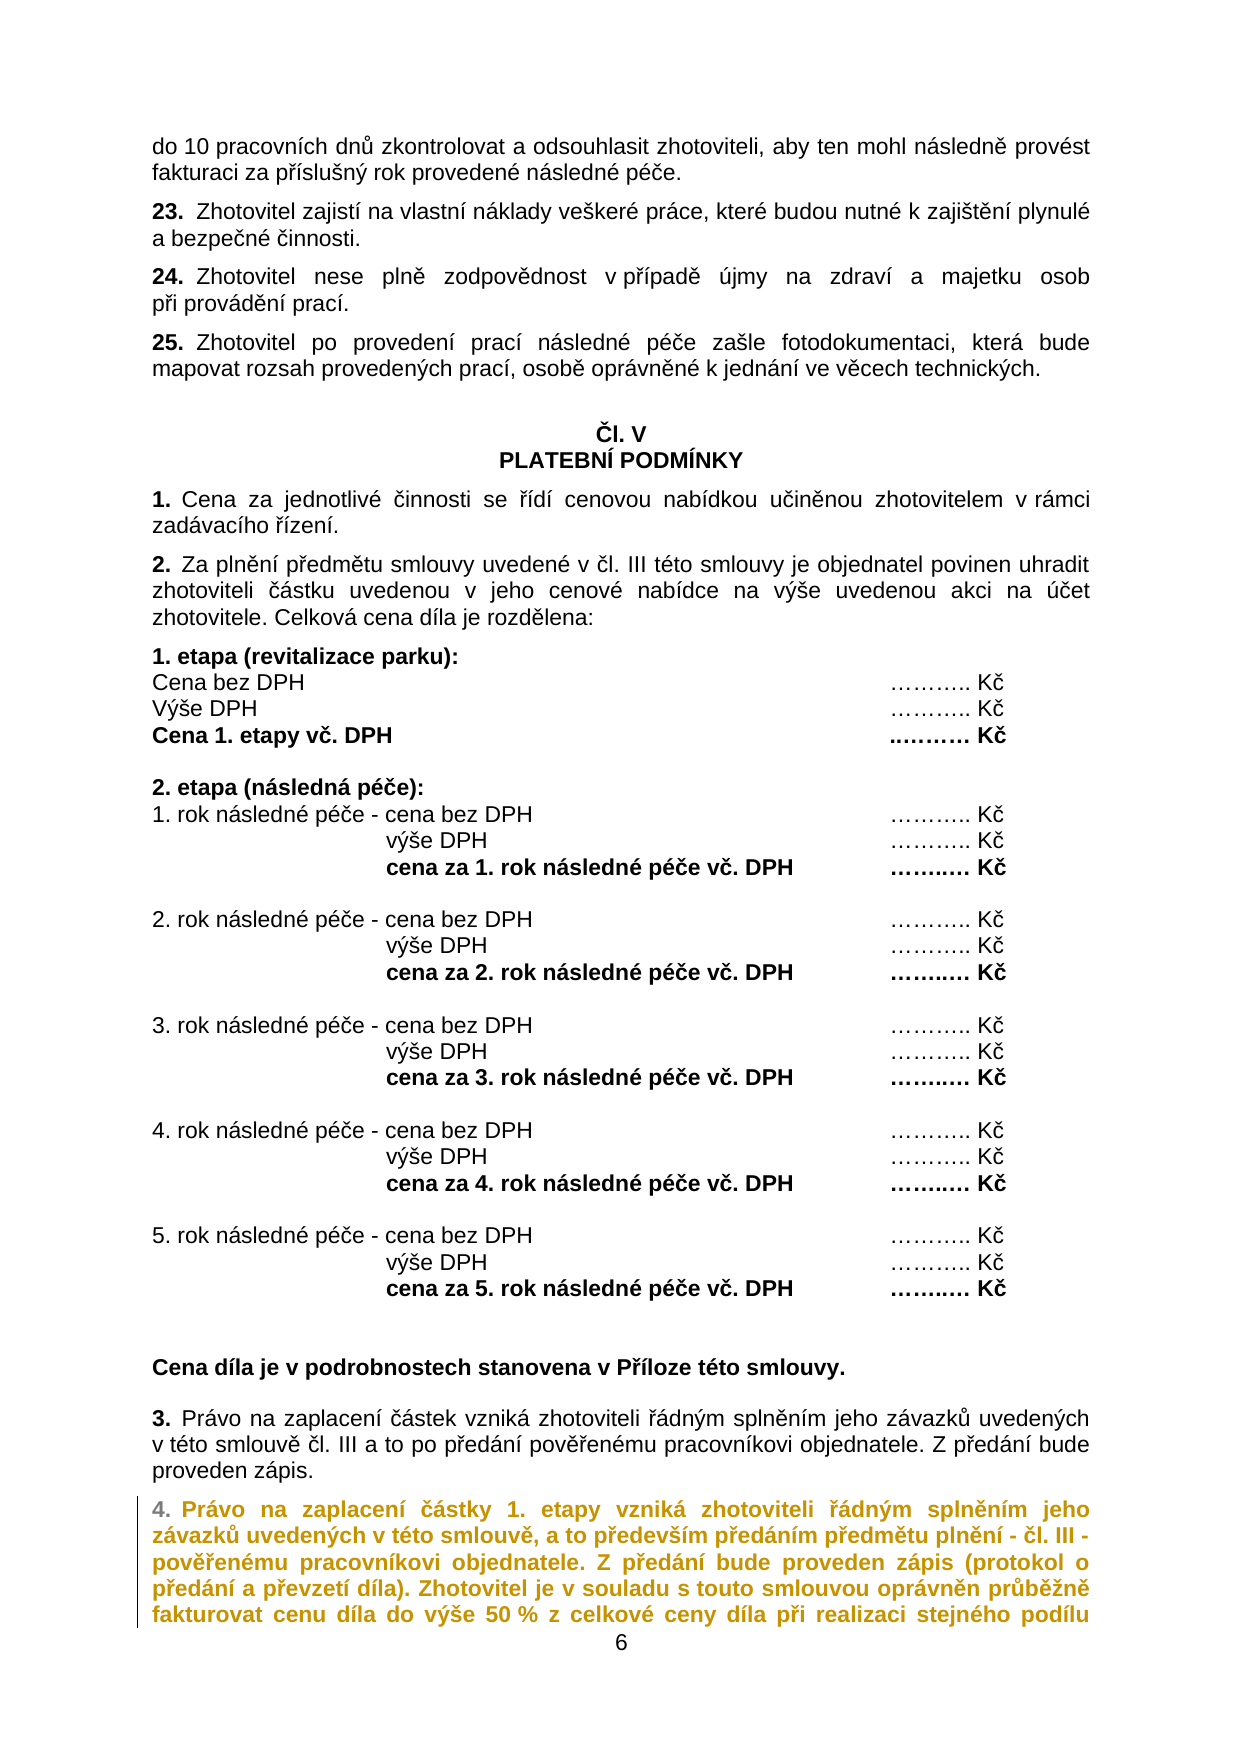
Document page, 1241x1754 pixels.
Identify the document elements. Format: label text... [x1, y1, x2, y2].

text výše DPH ……….. Kč [299, 827, 1090, 853]
text 2. etapa (následná péče): [152, 774, 1090, 801]
text cena za 4. rok následné péče vč. DPH ……..… Kč [299, 1170, 1090, 1196]
text 2. rok následné péče - cena bez DPH ……….. Kč [152, 906, 1090, 932]
list Zhotovitel nese plně zodpovědnost v případě újmy na zdraví a majetku osob při provádění prací. [152, 263, 1090, 316]
text 1. rok následné péče - cena bez DPH ……….. Kč [152, 801, 1090, 827]
text 1. etapa (revitalizace parku): [152, 643, 1090, 669]
text 3. rok následné péče - cena bez DPH ……….. Kč [152, 1012, 1090, 1038]
list Cena za jednotlivé činnosti se řídí cenovou nabídkou učiněnou zhotovitelem v rámci zadávacího řízení. [152, 486, 1090, 538]
text Cena díla je v podrobnostech stanovena v Příloze této smlouvy. [152, 1354, 1090, 1381]
text Cena bez DPH ……….. Kč [152, 669, 1090, 695]
text výše DPH ……….. Kč [299, 1038, 1090, 1064]
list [152, 1496, 1090, 1628]
list Za plnění předmětu smlouvy uvedené v čl. III této smlouvy je objednatel povinen uhradit zhotoviteli částku uvedenou v jeho cenové nabídce na výše uvedenou akci na účet zhotovitele. Celková cena díla je rozdělena: [152, 551, 1090, 630]
text cena za 3. rok následné péče vč. DPH ……..… Kč [299, 1064, 1090, 1091]
list Právo na zaplacení částek vzniká zhotoviteli řádným splněním jeho závazků uvedených v této smlouvě čl. III a to po předání pověřenému pracovníkovi objednatele. Z předání bude proveden zápis. [152, 1404, 1090, 1483]
text cena za 1. rok následné péče vč. DPH ……..… Kč [299, 853, 1090, 880]
text 5. rok následné péče - cena bez DPH ……….. Kč [152, 1222, 1090, 1249]
text Cena 1. etapy vč. DPH ..……… Kč [152, 722, 1090, 748]
text výše DPH ……….. Kč [299, 1143, 1090, 1170]
list Zhotovitel po provedení prací následné péče zašle fotodokumentaci, která bude mapovat rozsah provedených prací, osobě oprávněné k jednání ve věcech technických. [152, 328, 1090, 381]
text výše DPH ……….. Kč [299, 932, 1090, 959]
text 4. rok následné péče - cena bez DPH ……….. Kč [152, 1117, 1090, 1143]
text PLATEBNÍ PODMÍNKY [152, 447, 1090, 473]
text cena za 2. rok následné péče vč. DPH ……..… Kč [299, 959, 1090, 985]
text Čl. V [152, 421, 1090, 447]
list Zhotovitel zajistí na vlastní náklady veškeré práce, které budou nutné k zajištění plynulé a bezpečné činnosti. [152, 198, 1090, 251]
text Výše DPH ……….. Kč [152, 695, 1090, 722]
text výše DPH ……….. Kč [299, 1249, 1090, 1275]
text cena za 5. rok následné péče vč. DPH ……..… Kč [299, 1275, 1090, 1301]
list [152, 133, 1090, 186]
